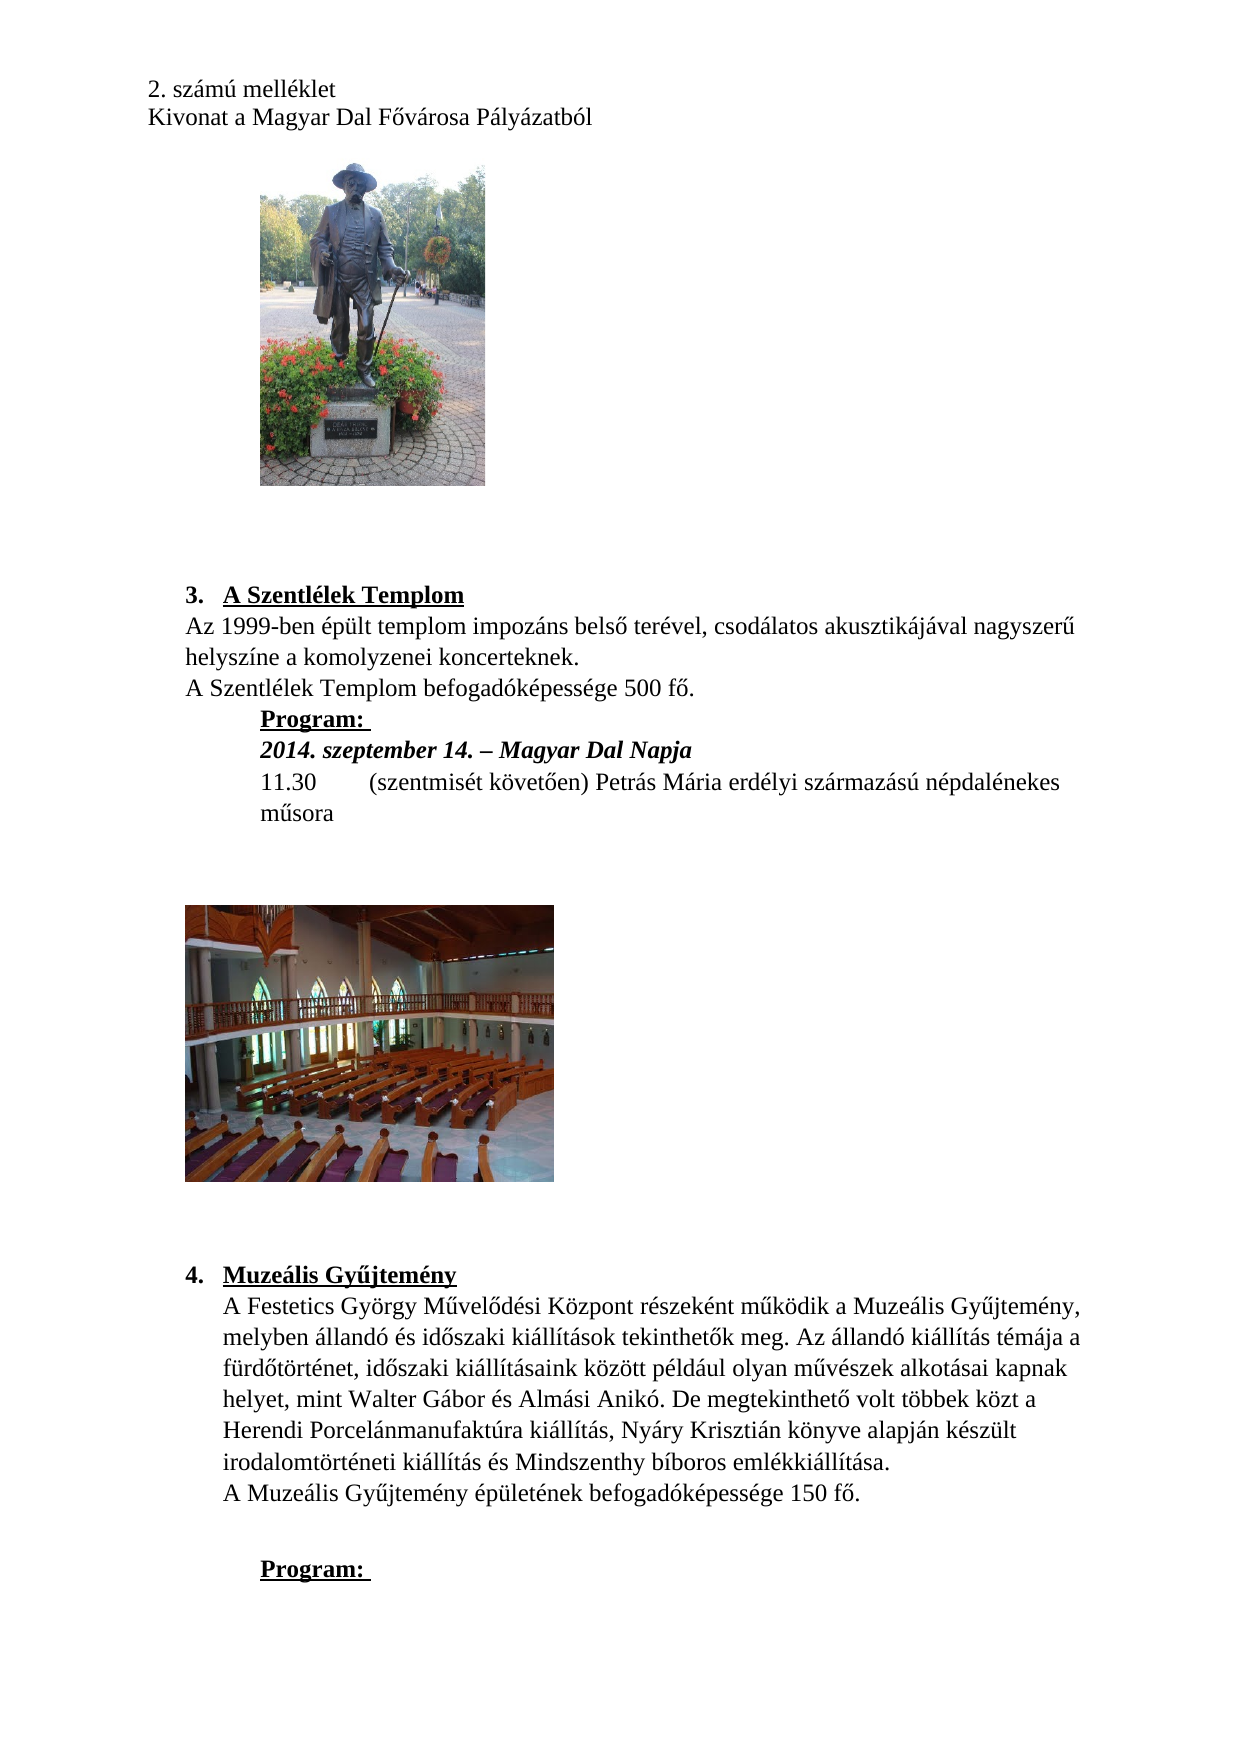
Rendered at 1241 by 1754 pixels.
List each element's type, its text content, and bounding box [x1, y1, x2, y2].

list A Szentlélek Templom befogadóképessége 500 fő. [185, 673, 1093, 702]
list Program: [260, 704, 1093, 733]
list A Szentlélek Templom [185, 580, 1093, 609]
list Muzeális Gyűjtemény [185, 1260, 1093, 1289]
list Program: [260, 1554, 1093, 1583]
list 11.30 (szentmisét követően) Petrás Mária erdélyi származású népdalénekes műsora [260, 767, 1093, 826]
picture [185, 905, 554, 1182]
list A Muzeális Gyűjtemény épületének befogadóképessége 150 fő. [223, 1478, 1093, 1506]
list Az 1999-ben épült templom impozáns belső terével, csodálatos akusztikájával nagyszerű helyszíne a komolyzenei koncerteknek. [185, 611, 1093, 671]
picture [260, 147, 486, 486]
list 2014. szeptember 14. – Magyar Dal Napja [260, 736, 1093, 764]
list A Festetics György Művelődési Központ részeként működik a Muzeális Gyűjtemény, melyben állandó és időszaki kiállítások tekinthetők meg. Az állandó kiállítás témája a fürdőtörténet, időszaki kiállításaink között például olyan művészek alkotásai kapnak helyet, mint Walter Gábor és Almási Anikó. De megtekinthető volt többek közt a Herendi Porcelánmanufaktúra kiállítás, Nyáry Krisztián könyve alapján készült irodalomtörténeti kiállítás és Mindszenthy bíboros emlékkiállítása. [223, 1291, 1093, 1475]
